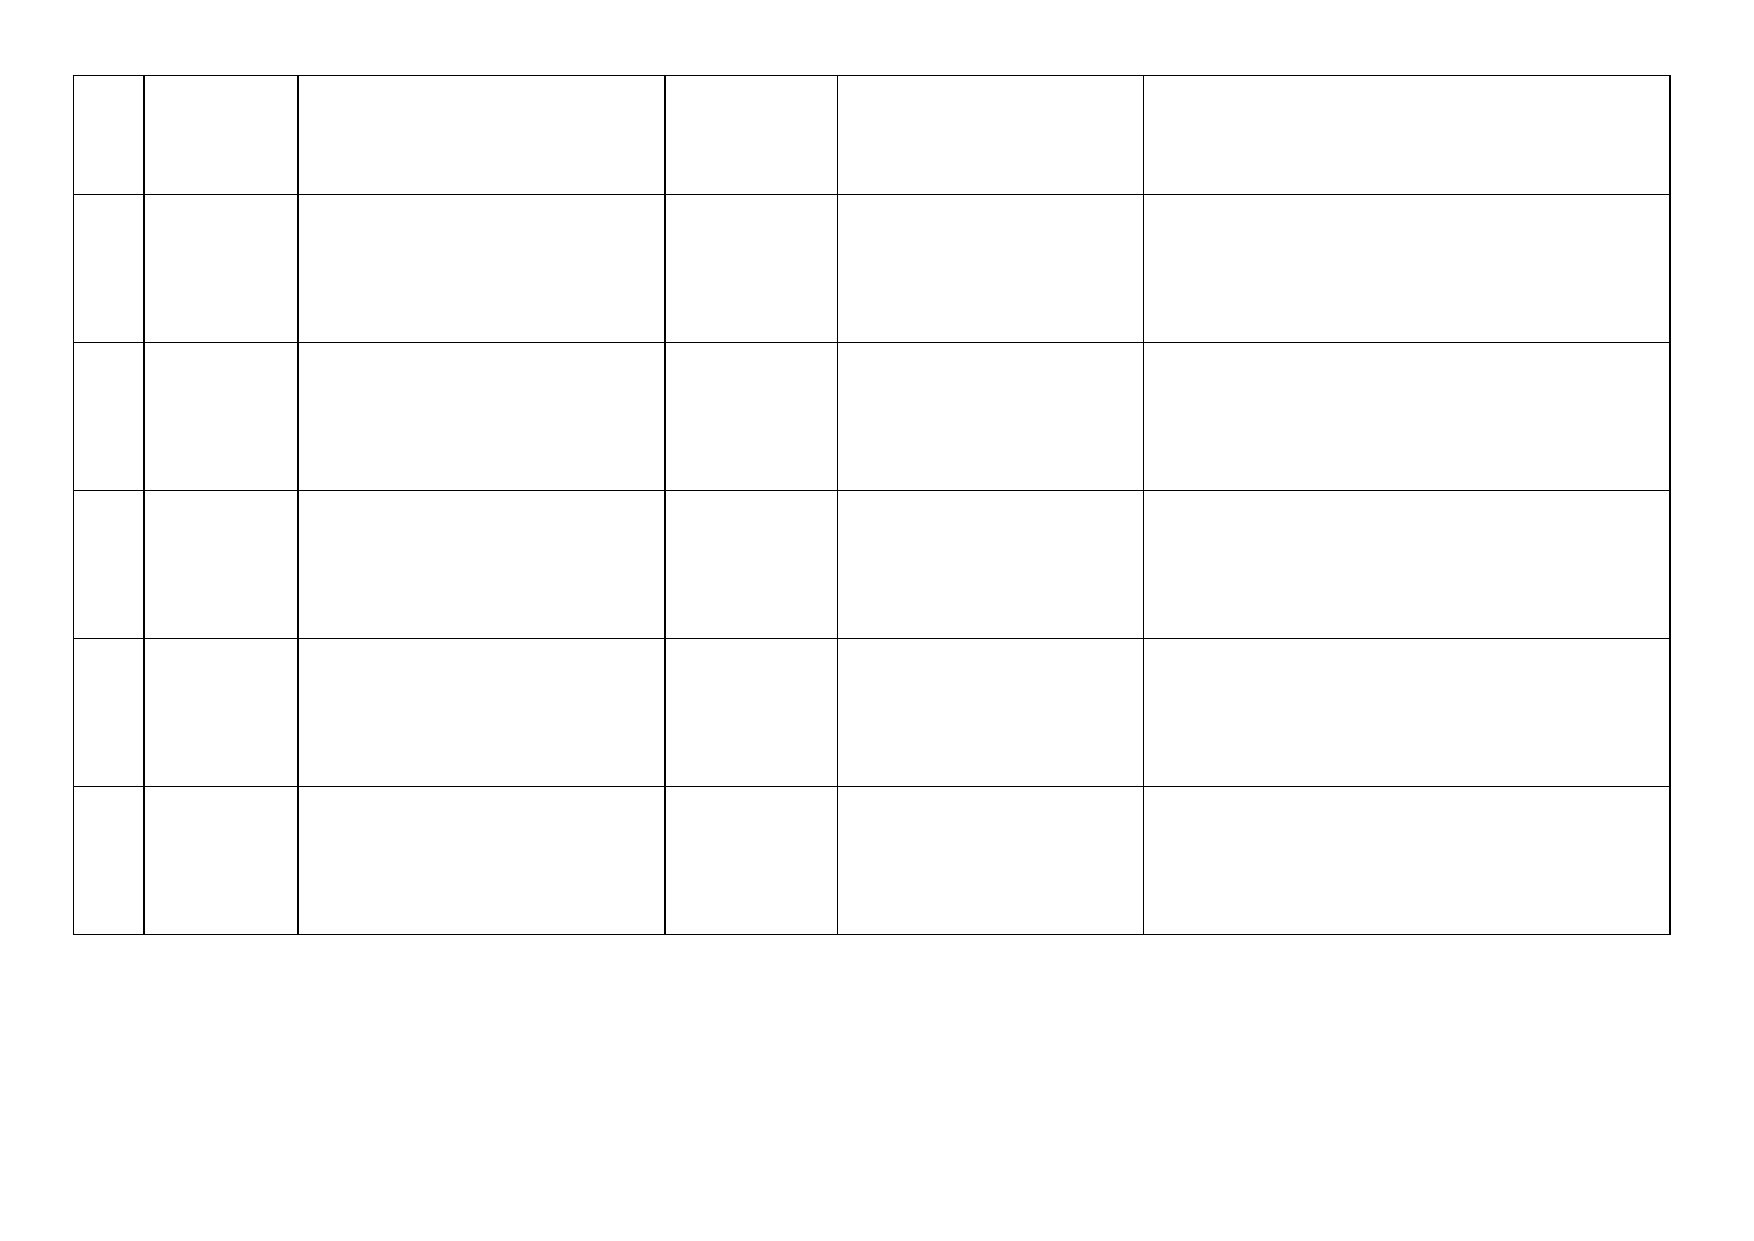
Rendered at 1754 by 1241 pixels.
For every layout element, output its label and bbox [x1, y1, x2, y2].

table_cell [666, 76, 837, 194]
table_cell [666, 639, 837, 786]
table_cell [299, 639, 664, 786]
table_cell [145, 787, 297, 934]
table_cell [299, 491, 664, 638]
table_cell [145, 76, 297, 194]
table_cell [1144, 787, 1669, 934]
table_cell [145, 343, 297, 490]
table_cell [1144, 491, 1669, 638]
table_cell [838, 639, 1143, 786]
table_cell [74, 639, 143, 786]
table_cell [838, 343, 1143, 490]
table_cell [299, 195, 664, 342]
table_cell [666, 343, 837, 490]
table_cell [74, 76, 143, 194]
table_cell [74, 343, 143, 490]
table_cell [1144, 195, 1669, 342]
table_cell [838, 787, 1143, 934]
table_cell [1144, 76, 1669, 194]
table_cell [145, 195, 297, 342]
table_cell [838, 491, 1143, 638]
table_cell [74, 787, 143, 934]
table_cell [74, 195, 143, 342]
table_cell [838, 76, 1143, 194]
table_cell [1144, 639, 1669, 786]
table_cell [666, 787, 837, 934]
table_cell [145, 639, 297, 786]
table_cell [299, 343, 664, 490]
table_cell [145, 491, 297, 638]
table_cell [838, 195, 1143, 342]
table_cell [299, 76, 664, 194]
table_cell [666, 491, 837, 638]
table_cell [299, 787, 664, 934]
table_cell [666, 195, 837, 342]
table_cell [74, 491, 143, 638]
table_cell [1144, 343, 1669, 490]
